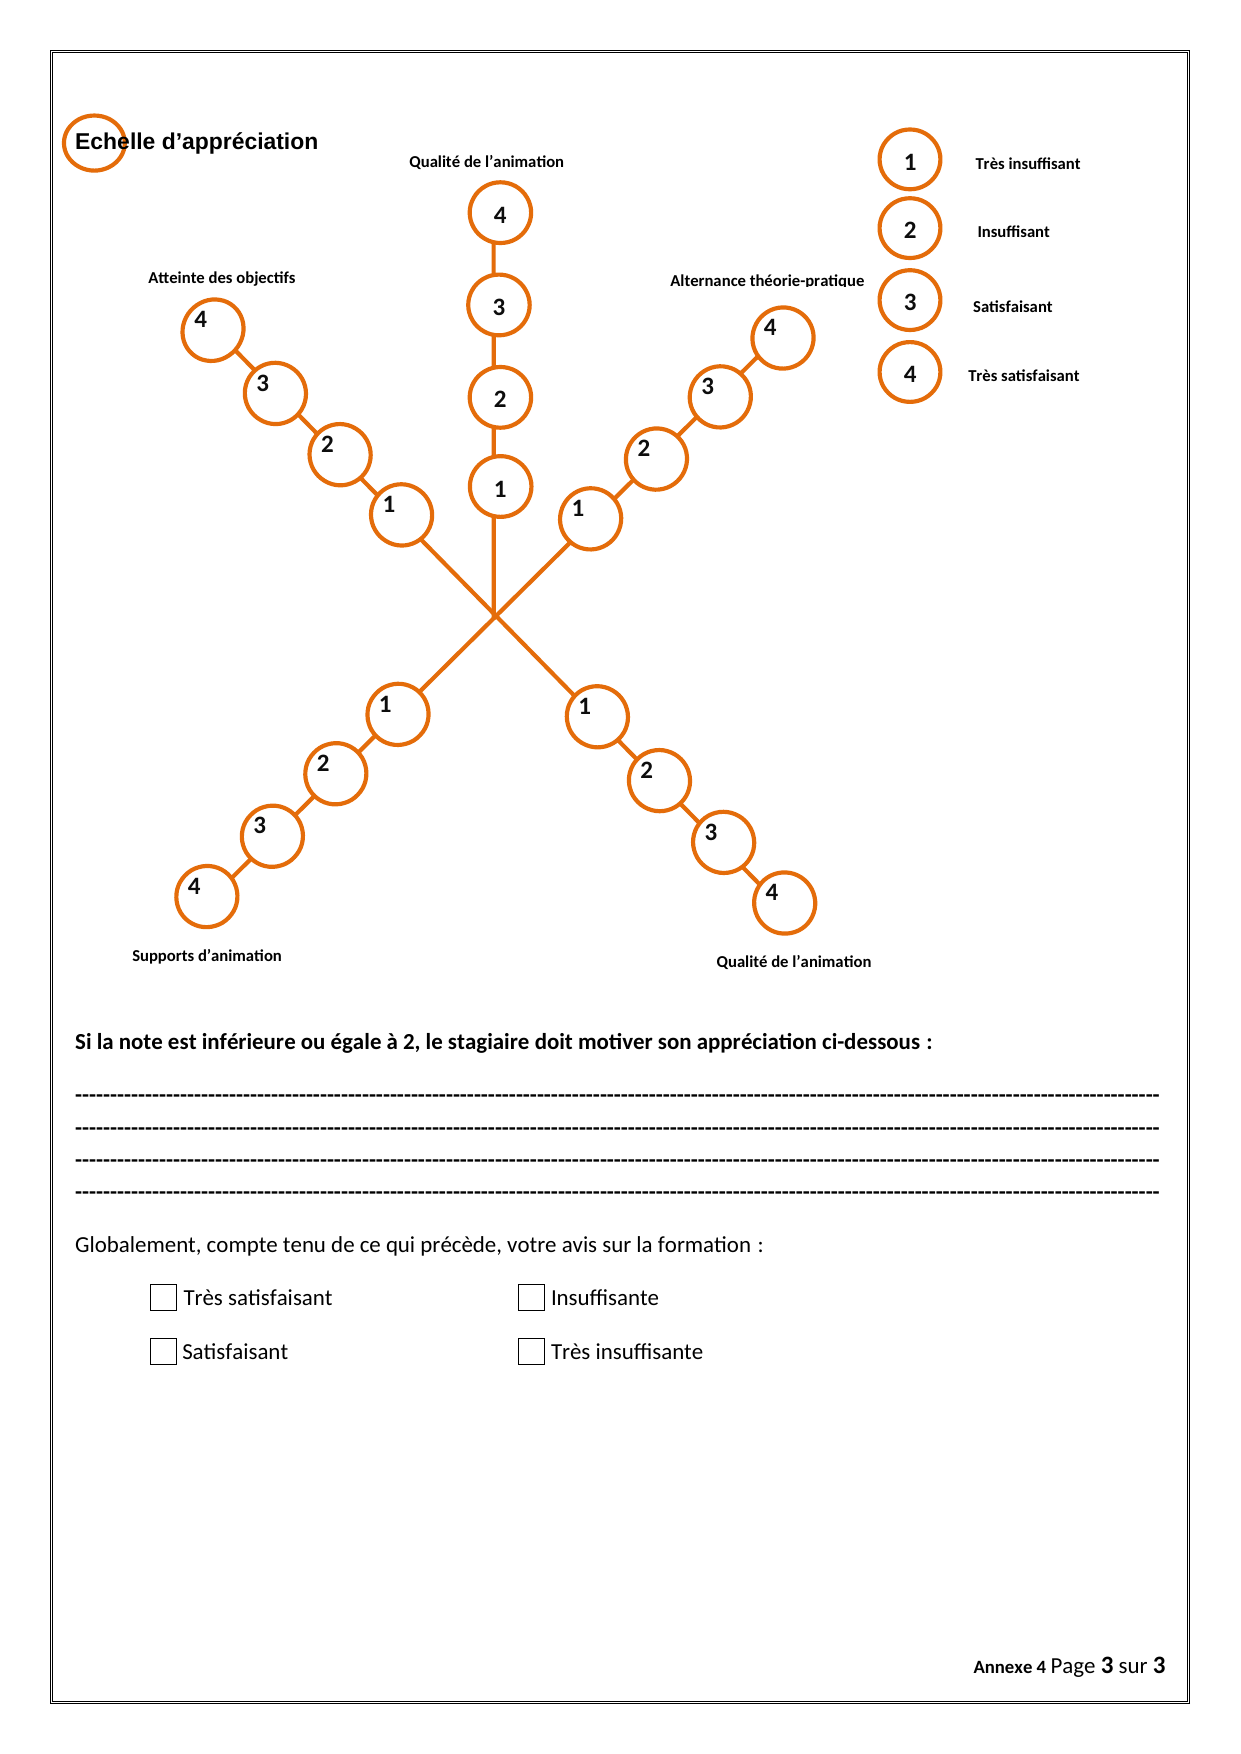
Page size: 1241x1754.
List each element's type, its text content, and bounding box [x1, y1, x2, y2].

text Echelle d’appréciation [75, 128, 899, 154]
text Globalement, compte tenu de ce qui précède, votre avis sur la formation : [75, 1230, 1165, 1258]
text -------------------------------------------------------------------------------------------------------------------------------------------------------------------------------------------------------------------------------------------------------------------------------------------------------------------------------------------------------------------------------------------------------------------------------------------------------------------------------------------------------------------------------------------------------------------------------------------------------------------------------------------- [75, 1080, 1165, 1205]
text Echelle d’appréciation [921, 128, 1165, 154]
text Satisfaisant Très insuffisante [75, 1337, 1165, 1365]
text Si la note est inférieure ou égale à 2, le stagiaire doit motiver son appréciation ci-dessous : [75, 1027, 1165, 1055]
text Très satisfaisant Insuffisante [75, 1283, 1165, 1311]
